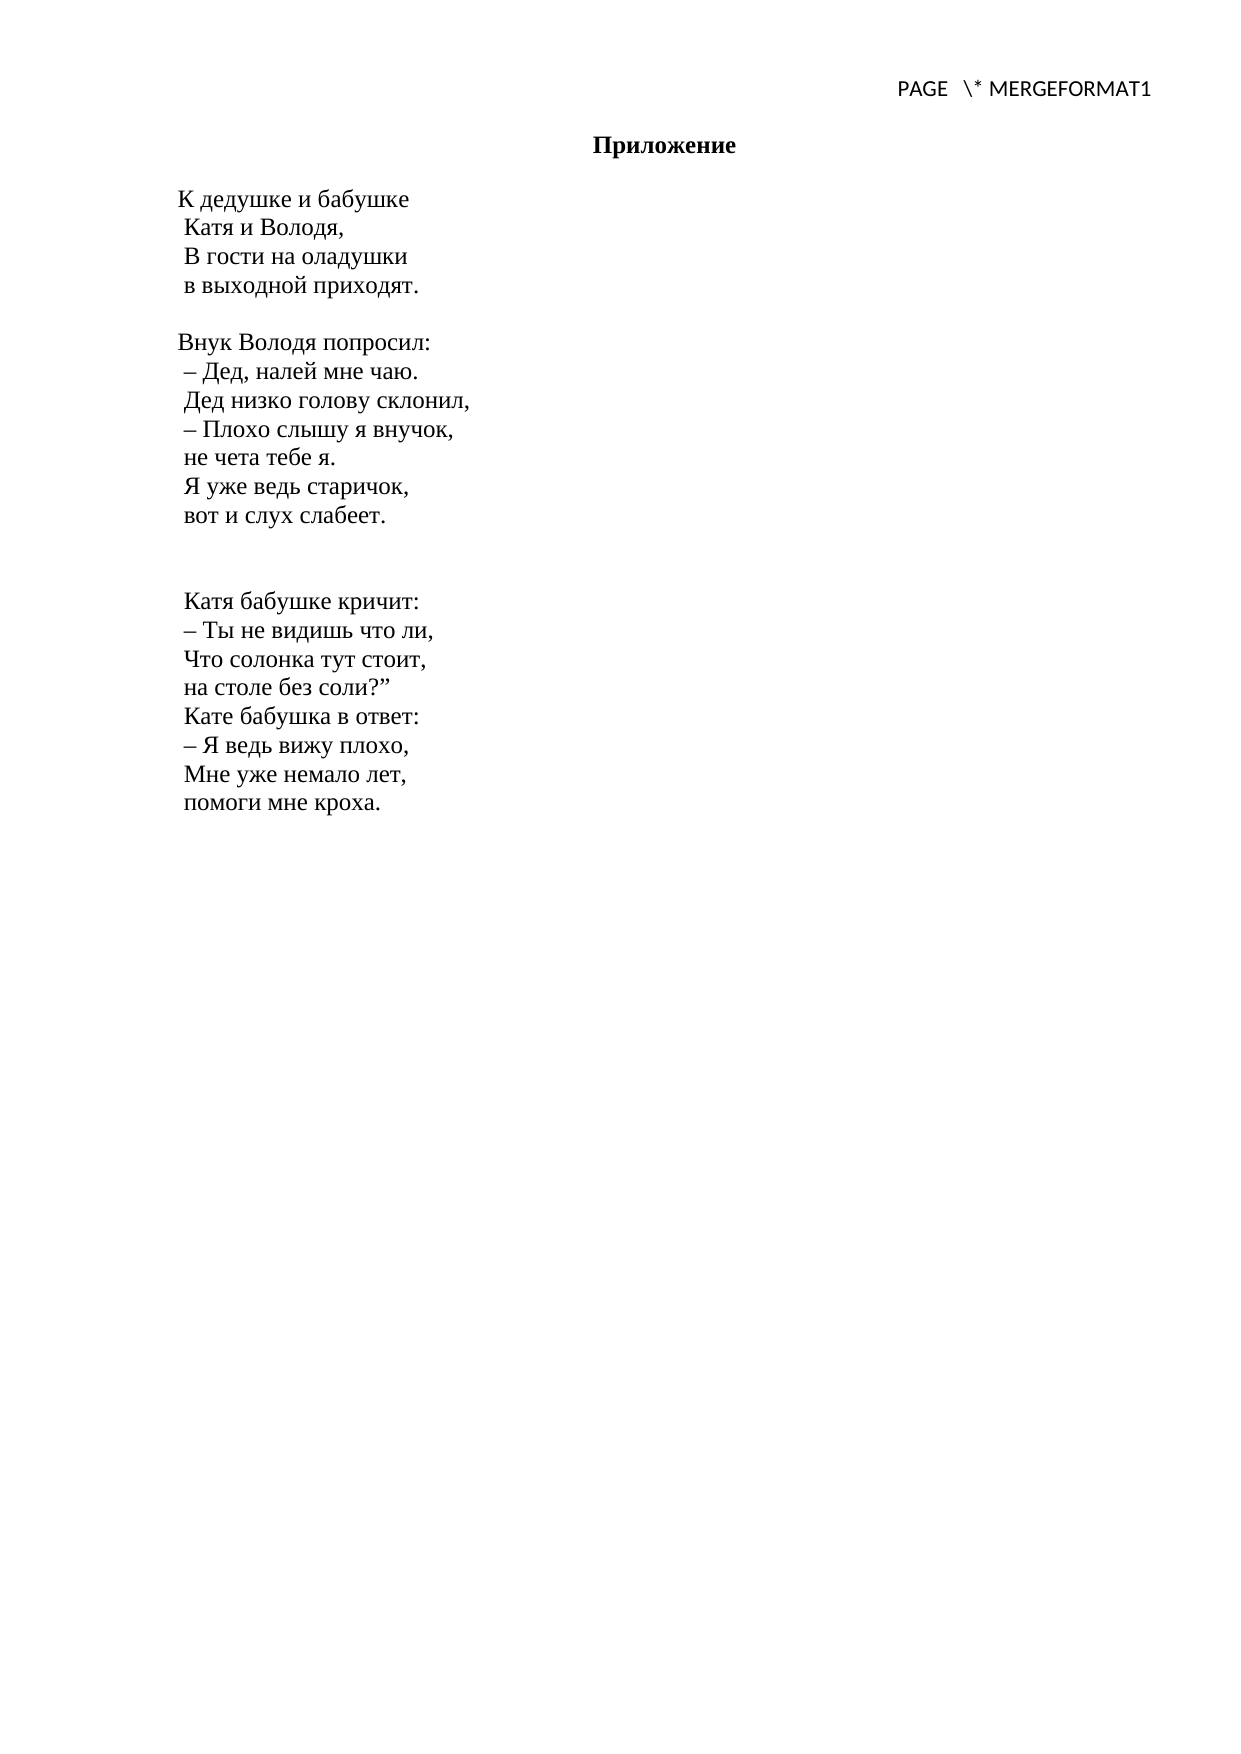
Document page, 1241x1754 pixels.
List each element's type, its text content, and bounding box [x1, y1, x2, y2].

text Мне уже немало лет, [177, 759, 1152, 787]
text не чета тебе я. [177, 442, 1152, 471]
text Катя и Володя, [177, 212, 1152, 241]
text Что солонка тут стоит, [177, 644, 1152, 672]
text – Я ведь вижу плохо, [177, 730, 1152, 759]
text Кате бабушка в ответ: [177, 701, 1152, 730]
text Дед низко голову склонил, [177, 385, 1152, 414]
text – Дед, налей мне чаю. [177, 356, 1152, 385]
text в выходной приходят. [177, 270, 1152, 299]
text Я уже ведь старичок, [177, 471, 1152, 500]
text – Плохо слышу я внучок, [177, 414, 1152, 442]
text на столе без соли?” [177, 672, 1152, 701]
text Катя бабушке кричит: [177, 586, 1152, 615]
text Приложение [177, 130, 1152, 158]
text вот и слух слабеет. [177, 500, 1152, 529]
text – Ты не видишь что ли, [177, 615, 1152, 644]
text К дедушке и бабушке [177, 184, 1152, 212]
text В гости на оладушки [177, 241, 1152, 270]
text помоги мне кроха. [177, 787, 1152, 816]
text Внук Володя попросил: [177, 327, 1152, 356]
